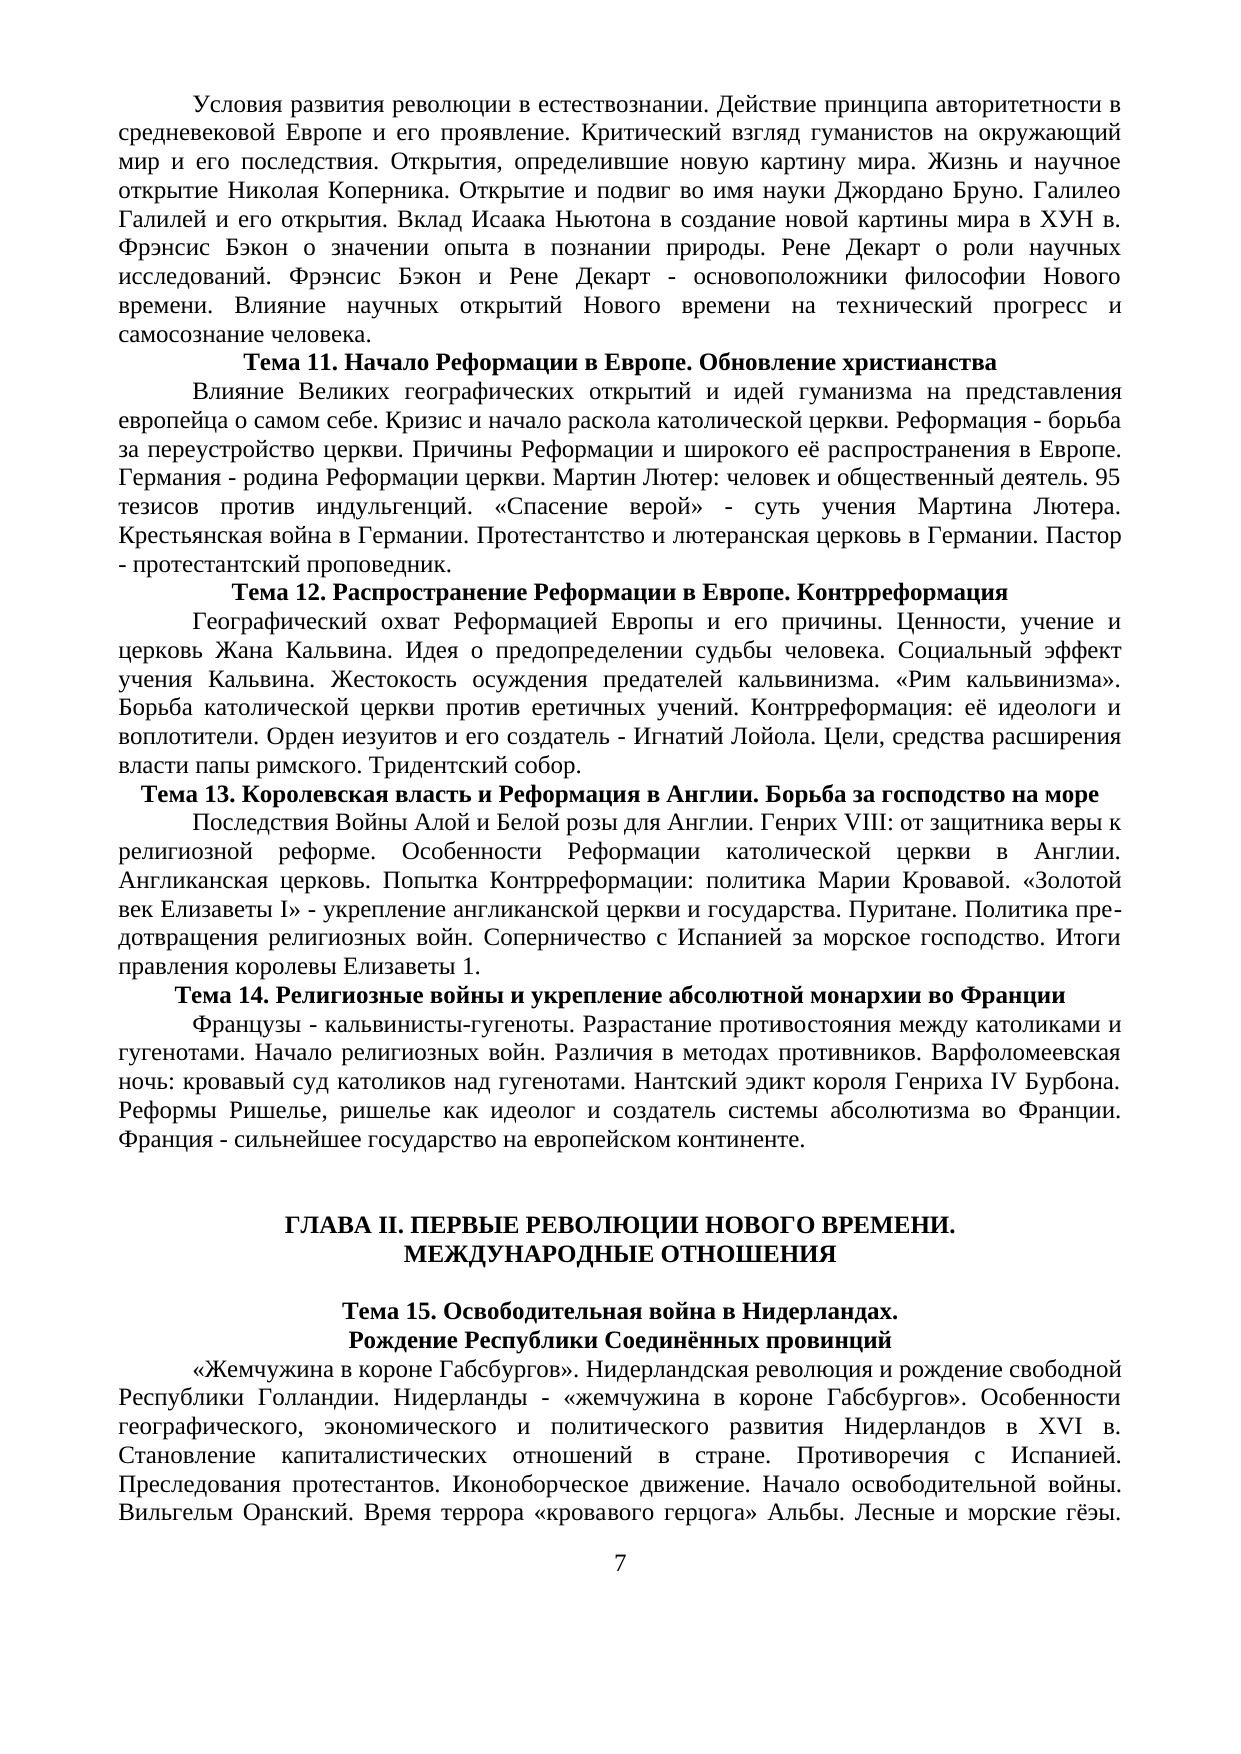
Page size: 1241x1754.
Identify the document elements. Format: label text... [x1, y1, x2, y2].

text Французы - кальвинисты-гугеноты. Разрастание противостояния между католиками и гугенотами. Начало религиозных войн. Различия в методах противников. Варфоломеевская ночь: кровавый суд католиков над гугенотами. Нантский эдикт короля Генриха IV Бурбона. Реформы Ришелье, ришелье как идеолог и создатель системы абсолютизма во Франции. Франция - сильнейшее государство на европейском континенте. [118, 1009, 1122, 1152]
text Тема 15. Освободительная война в Нидерландах. [118, 1296, 1122, 1325]
text Условия развития революции в естествознании. Действие принципа авторитетности в средневековой Европе и его проявление. Критический взгляд гуманистов на окружающий мир и его последствия. Открытия, определившие новую картину мира. Жизнь и научное открытие Николая Коперника. Открытие и подвиг во имя науки Джордано Бруно. Галилео Галилей и его открытия. Вклад Исаака Ньютона в создание новой картины мира в ХУН в. Фрэнсис Бэкон о значении опыта в познании природы. Рене Декарт о роли научных исследований. Фрэнсис Бэкон и Рене Декарт - основоположники философии Нового времени. Влияние научных открытий Нового времени на технический прогресс и самосознание человека. [118, 89, 1122, 347]
text Рождение Республики Соединённых провинций [118, 1325, 1122, 1354]
text Последствия Войны Алой и Белой розы для Англии. Генрих VIII: от защитника веры к религиозной реформе. Особенности Реформации католической церкви в Англии. Англиканская церковь. Попытка Контрреформации: политика Марии Кровавой. «Золотой век Елизаветы I» - укрепление англиканской церкви и государства. Пуритане. Политика предотвращения религиозных войн. Соперничество с Испанией за морское господство. Итоги правления королевы Елизаветы 1. [118, 807, 1122, 980]
text Тема 12. Распространение Реформации в Европе. Контрреформация [118, 577, 1122, 606]
text Тема 14. Религиозные войны и укрепление абсолютной монархии во Франции [118, 980, 1122, 1009]
text Тема 13. Королевская власть и Реформация в Англии. Борьба за господство на море [118, 779, 1122, 807]
text Географический охват Реформацией Европы и его причины. Ценности, учение и церковь Жана Кальвина. Идея о предопределении судьбы человека. Социальный эффект учения Кальвина. Жестокость осуждения предателей кальвинизма. «Рим кальвинизма». Борьба католической церкви против еретичных учений. Контрреформация: её идеологи и воплотители. Орден иезуитов и его создатель - Игнатий Лойола. Цели, средства расширения власти папы римского. Тридентский собор. [118, 606, 1122, 779]
text Тема 11. Начало Реформации в Европе. Обновление христианства [118, 347, 1122, 376]
text МЕЖДУНАРОДНЫЕ ОТНОШЕНИЯ [118, 1239, 1122, 1267]
text ГЛАВА II. ПЕРВЫЕ РЕВОЛЮЦИИ НОВОГО ВРЕМЕНИ. [118, 1210, 1122, 1239]
text Влияние Великих географических открытий и идей гуманизма на представления европейца о самом себе. Кризис и начало раскола католической церкви. Реформация - борьба за переустройство церкви. Причины Реформации и широкого её распространения в Европе. Германия - родина Реформации церкви. Мартин Лютер: человек и общественный деятель. 95 тезисов против индульгенций. «Спасение верой» - суть учения Мартина Лютера. Крестьянская война в Германии. Протестантство и лютеранская церковь в Германии. Пастор - протестантский проповедник. [118, 376, 1122, 577]
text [118, 1354, 1122, 1526]
